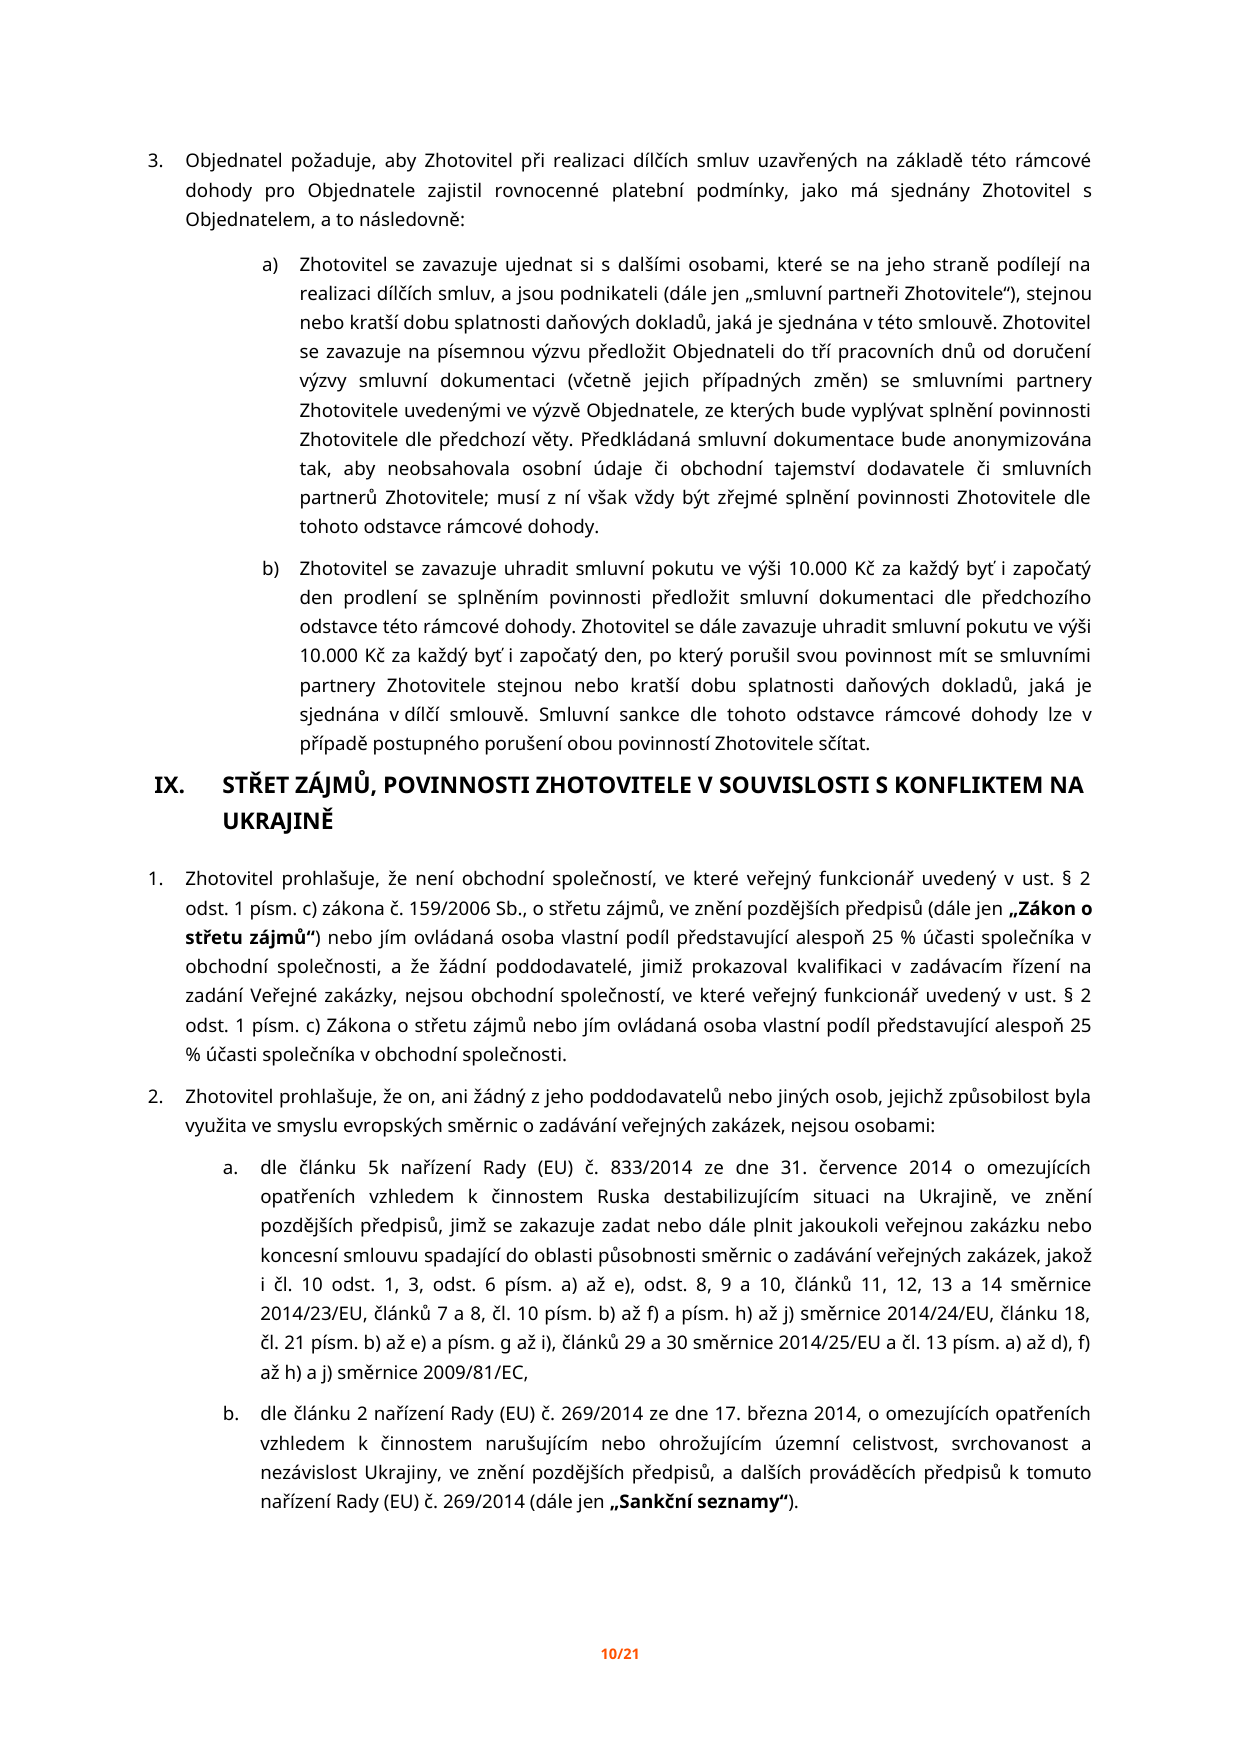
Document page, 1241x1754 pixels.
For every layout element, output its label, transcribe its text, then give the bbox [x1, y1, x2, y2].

list dle článku 5k nařízení Rady (EU) č. 833/2014 ze dne 31. července 2014 o omezujících opatřeních vzhledem k činnostem Ruska destabilizujícím situaci na Ukrajině, ve znění pozdějších předpisů, jimž se zakazuje zadat nebo dále plnit jakoukoli veřejnou zakázku nebo koncesní smlouvu spadající do oblasti působnosti směrnic o zadávání veřejných zakázek, jakož i čl. 10 odst. 1, 3, odst. 6 písm. a) až e), odst. 8, 9 a 10, článků 11, 12, 13 a 14 směrnice 2014/23/EU, článků 7 a 8, čl. 10 písm. b) až f) a písm. h) až j) směrnice 2014/24/EU, článku 18, čl. 21 písm. b) až e) a písm. g až i), článků 29 a 30 směrnice 2014/25/EU a čl. 13 písm. a) až d), f) až h) a j) směrnice 2009/81/EC, [223, 1154, 1093, 1384]
list Objednatel požaduje, aby Zhotovitel při realizaci dílčích smluv uzavřených na základě této rámcové dohody pro Objednatele zajistil rovnocenné platební podmínky, jako má sjednány Zhotovitel s Objednatelem, a to následovně: [148, 148, 1093, 232]
list STŘET ZÁJMŮ, POVINNOSTI ZHOTOVITELE V SOUVISLOSTI S KONFLIKTEM NA UKRAJINĚ [185, 769, 1093, 836]
list dle článku 2 nařízení Rady (EU) č. 269/2014 ze dne 17. března 2014, o omezujících opatřeních vzhledem k činnostem narušujícím nebo ohrožujícím územní celistvost, svrchovanost a nezávislost Ukrajiny, ve znění pozdějších předpisů, a dalších prováděcích předpisů k tomuto nařízení Rady (EU) č. 269/2014 (dále jen „Sankční seznamy“). [223, 1401, 1093, 1514]
list Zhotovitel se zavazuje uhradit smluvní pokutu ve výši 10.000 Kč za každý byť i započatý den prodlení se splněním povinnosti předložit smluvní dokumentaci dle předchozího odstavce této rámcové dohody. Zhotovitel se dále zavazuje uhradit smluvní pokutu ve výši 10.000 Kč za každý byť i započatý den, po který porušil svou povinnost mít se smluvními partnery Zhotovitele stejnou nebo kratší dobu splatnosti daňových dokladů, jaká je sjednána v dílčí smlouvě. Smluvní sankce dle tohoto odstavce rámcové dohody lze v případě postupného porušení obou povinností Zhotovitele sčítat. [262, 552, 1093, 756]
list Zhotovitel prohlašuje, že není obchodní společností, ve které veřejný funkcionář uvedený v ust. § 2 odst. 1 písm. c) zákona č. 159/2006 Sb., o střetu zájmů, ve znění pozdějších předpisů (dále jen „Zákon o střetu zájmů“) nebo jím ovládaná osoba vlastní podíl představující alespoň 25 % účasti společníka v obchodní společnosti, a že žádní poddodavatelé, jimiž prokazoval kvalifikaci v zadávacím řízení na zadání Veřejné zakázky, nejsou obchodní společností, ve které veřejný funkcionář uvedený v ust. § 2 odst. 1 písm. c) Zákona o střetu zájmů nebo jím ovládaná osoba vlastní podíl představující alespoň 25 % účasti společníka v obchodní společnosti. [148, 866, 1093, 1067]
list Zhotovitel prohlašuje, že on, ani žádný z jeho poddodavatelů nebo jiných osob, jejichž způsobilost byla využita ve smyslu evropských směrnic o zadávání veřejných zakázek, nejsou osobami: [148, 1083, 1093, 1138]
list Zhotovitel se zavazuje ujednat si s dalšími osobami, které se na jeho straně podílejí na realizaci dílčích smluv, a jsou podnikateli (dále jen „smluvní partneři Zhotovitele“), stejnou nebo kratší dobu splatnosti daňových dokladů, jaká je sjednána v této smlouvě. Zhotovitel se zavazuje na písemnou výzvu předložit Objednateli do tří pracovních dnů od doručení výzvy smluvní dokumentaci (včetně jejich případných změn) se smluvními partnery Zhotovitele uvedenými ve výzvě Objednatele, ze kterých bude vyplývat splnění povinnosti Zhotovitele dle předchozí věty. Předkládaná smluvní dokumentace bude anonymizována tak, aby neobsahovala osobní údaje či obchodní tajemství dodavatele či smluvních partnerů Zhotovitele; musí z ní však vždy být zřejmé splnění povinnosti Zhotovitele dle tohoto odstavce rámcové dohody. [262, 248, 1093, 539]
